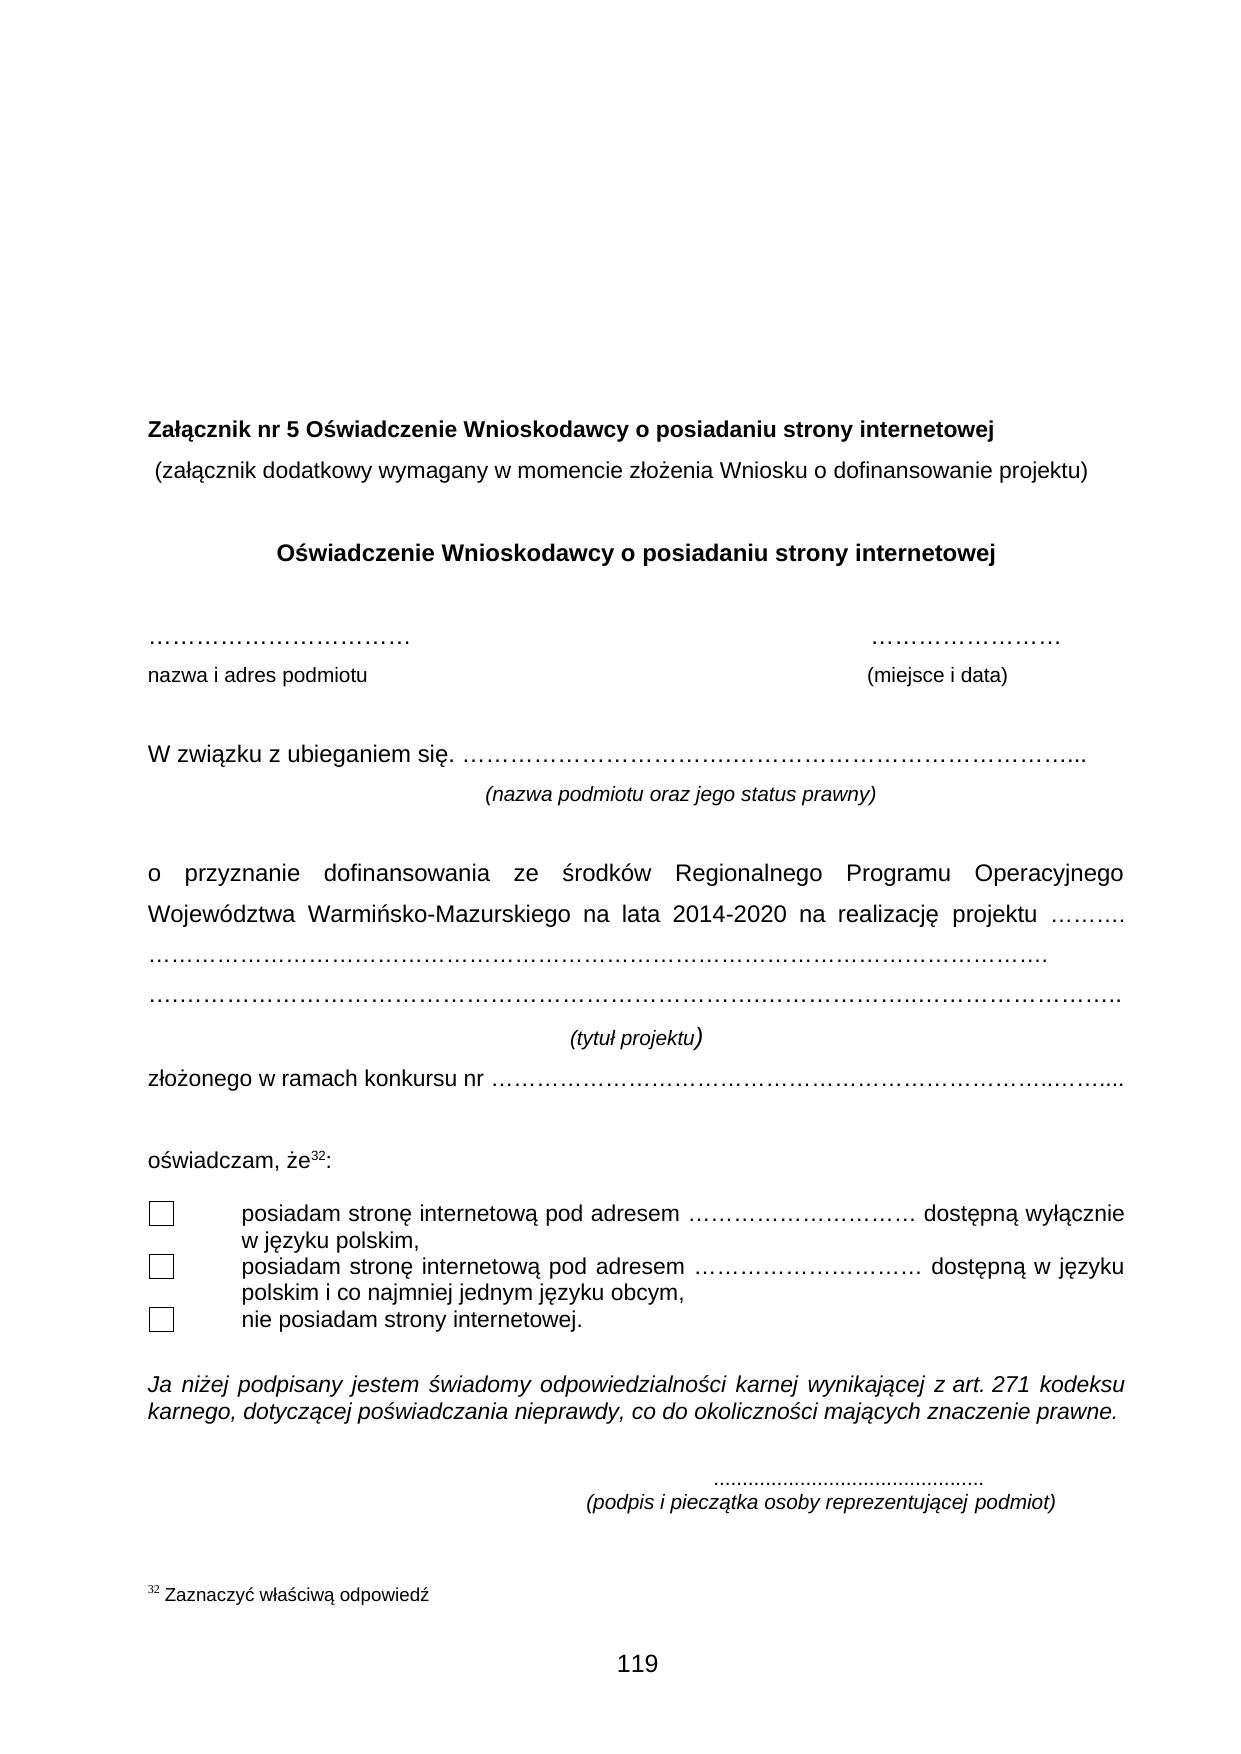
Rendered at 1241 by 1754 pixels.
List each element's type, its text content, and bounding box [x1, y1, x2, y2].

text o przyznanie dofinansowania ze środków Regionalnego Programu Operacyjnego Województwa Warmińsko-Mazurskiego na lata 2014-2020 na realizację projektu ……….………………………………………………………………………………………………………. [148, 859, 1125, 967]
text posiadam stronę internetową pod adresem ………………………… dostępną wyłącznie w języku polskim, [148, 1200, 1125, 1253]
text (podpis i pieczątka osoby reprezentującej podmiot) [148, 1489, 1125, 1513]
text oświadczam, że: [148, 1147, 1125, 1174]
text …………………………… …………………… [148, 622, 1125, 649]
text (tytuł projektu) [148, 1022, 1125, 1051]
text ............................................... [148, 1466, 1125, 1489]
text nazwa i adres podmiotu (miejsce i data) [148, 663, 1125, 687]
text (nazwa podmiotu oraz jego status prawny) [485, 782, 1125, 806]
text posiadam stronę internetową pod adresem ………………………… dostępną w języku polskim i co najmniej jednym języku obcym, [148, 1253, 1125, 1306]
text W związku z ubieganiem się. …………………………….……………………………………... [148, 740, 1125, 768]
text Ja niżej podpisany jestem świadomy odpowiedzialności karnej wynikającej z art. 271 kodeksu karnego, dotyczącej poświadczania nieprawdy, co do okoliczności mających znaczenie prawne. [148, 1371, 1125, 1424]
text nie posiadam strony internetowej. [148, 1306, 1125, 1332]
text złożonego w ramach konkursu nr ………………………………………………………………..…….... [148, 1065, 1125, 1091]
text ….……………………………………………………………….………………..…………………….. [148, 980, 1125, 1008]
text Oświadczenie Wnioskodawcy o posiadaniu strony internetowej [148, 539, 1125, 566]
text Załącznik nr 5 Oświadczenie Wnioskodawcy o posiadaniu strony internetowej (załącznik dodatkowy wymagany w momencie złożenia Wniosku o dofinansowanie projektu) [148, 416, 1125, 484]
